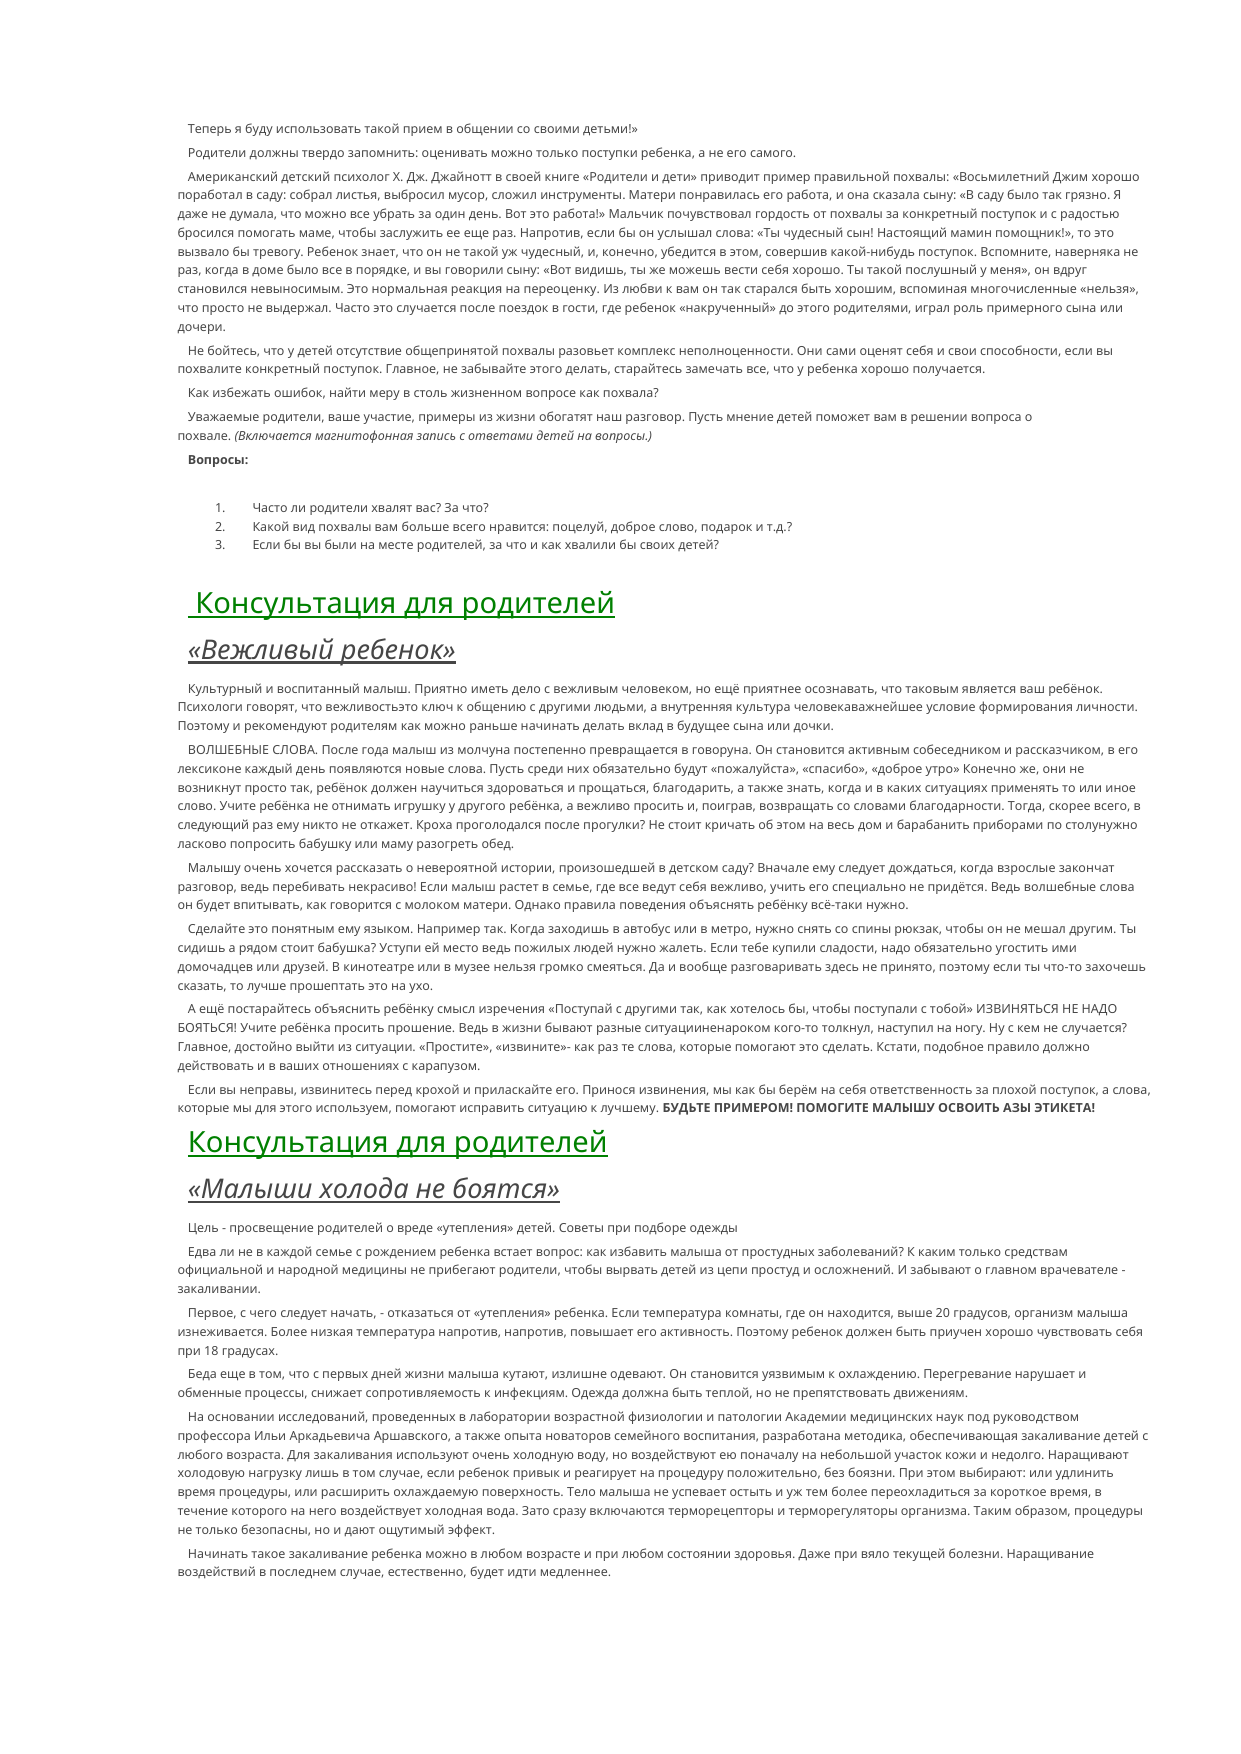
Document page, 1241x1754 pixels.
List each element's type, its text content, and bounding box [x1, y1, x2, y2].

text Уважаемые родители, ваше участие, примеры из жизни обогатят наш разговор. Пусть мнение детей поможет вам в решении вопроса о похвале. (Включается магнитофонная запись с ответами детей на вопросы.) [177, 407, 1152, 444]
subtitle «Вежливый ребенок» [188, 630, 1141, 667]
text Родители должны твердо запомнить: оценивать можно только поступки ребенка, а не его самого. [177, 142, 1152, 161]
text Цель - просвещение родителей о вреде «утепления» детей. Советы при подборе одежды [177, 1217, 1152, 1236]
subtitle Консультация для родителей [188, 583, 1141, 622]
text ВОЛШЕБНЫЕ СЛОВА. После года малыш из молчуна постепенно превращается в говоруна. Он становится активным собеседником и рассказчиком, в его лексиконе каждый день появляются новые слова. Пусть среди них обязательно будут «пожалуйста», «спасибо», «доброе утро» Конечно же, они не возникнут просто так, ребёнок должен научиться здороваться и прощаться, благодарить, а также знать, когда и в каких ситуациях применять то или иное слово. Учите ребёнка не отнимать игрушку у другого ребёнка, а вежливо просить и, поиграв, возвращать со словами благодарности. Тогда, скорее всего, в следующий раз ему никто не откажет. Кроха проголодался после прогулки? Не стоит кричать об этом на весь дом и барабанить приборами по столунужно ласково попросить бабушку или маму разогреть обед. [177, 739, 1152, 852]
text На основании исследований, проведенных в лаборатории возрастной физиологии и патологии Академии медицинских наук под руководством профессора Ильи Аркадьевича Аршавского, а также опыта новаторов семейного воспитания, разработана методика, обеспечивающая закаливание детей с любого возраста. Для закаливания используют очень холодную воду, но воздействуют ею поначалу на небольшой участок кожи и недолго. Наращивают холодовую нагрузку лишь в том случае, если ребенок привык и реагирует на процедуру положительно, без боязни. При этом выбирают: или удлинить время процедуры, или расширить охлаждаемую поверхность. Тело малыша не успевает остыть и уж тем более переохладиться за короткое время, в течение которого на него воздействует холодная вода. Зато сразу включаются терморецепторы и терморегуляторы организма. Таким образом, процедуры не только безопасны, но и дают ощутимый эффект. [177, 1407, 1152, 1538]
text Американский детский психолог Х. Дж. Джайнотт в своей книге «Родители и дети» приводит пример правильной похвалы: «Восьмилетний Джим хорошо поработал в саду: собрал листья, выбросил мусор, сложил инструменты. Матери понравилась его работа, и она сказала сыну: «В саду было так грязно. Я даже не думала, что можно все убрать за один день. Вот это работа!» Мальчик почувствовал гордость от похвалы за конкретный поступок и с радостью бросился помогать маме, чтобы заслужить ее еще раз. Напротив, если бы он услышал слова: «Ты чудесный сын! Настоящий мамин помощник!», то это вызвало бы тревогу. Ребенок знает, что он не такой уж чудесный, и, конечно, убедится в этом, совершив какой-нибудь поступок. Вспомните, наверняка не раз, когда в доме было все в порядке, и вы говорили сыну: «Вот видишь, ты же можешь вести себя хорошо. Ты такой послушный у меня», он вдруг становился невыносимым. Это нормальная реакция на переоценку. Из любви к вам он так старался быть хорошим, вспоминая многочисленные «нельзя», что просто не выдержал. Часто это случается после поездок в гости, где ребенок «накрученный» до этого родителями, играл роль примерного сына или дочери. [177, 166, 1152, 335]
list Какой вид похвалы вам больше всего нравится: поцелуй, доброе слово, подарок и т.д.? [215, 516, 1152, 535]
text Едва ли не в каждой семье с рождением ребенка встает вопрос: как избавить малыша от простудных заболеваний? К каким только средствам официальной и народной медицины не прибегают родители, чтобы вырвать детей из цепи простуд и осложнений. И забывают о главном врачевателе - закаливании. [177, 1241, 1152, 1297]
text Не бойтесь, что у детей отсутствие общепринятой похвалы разовьет комплекс неполноценности. Они сами оценят себя и свои способности, если вы похвалите конкретный поступок. Главное, не забывайте этого делать, старайтесь замечать все, что у ребенка хорошо получается. [177, 340, 1152, 377]
text Теперь я буду использовать такой прием в общении со своими детьми!» [177, 118, 1152, 137]
text Вопросы: [177, 449, 1152, 468]
subtitle Консультация для родителей [188, 1122, 1141, 1161]
subtitle «Малыши холода не боятся» [188, 1169, 1141, 1206]
text Начинать такое закаливание ребенка можно в любом возрасте и при любом состоянии здоровья. Даже при вяло текущей болезни. Наращивание воздействий в последнем случае, естественно, будет идти медленнее. [177, 1543, 1152, 1581]
text Беда еще в том, что с первых дней жизни малыша кутают, излишне одевают. Он становится уязвимым к охлаждению. Перегревание нарушает и обменные процессы, снижает сопротивляемость к инфекциям. Одежда должна быть теплой, но не препятствовать движениям. [177, 1364, 1152, 1401]
text Малышу очень хочется рассказать о невероятной истории, произошедшей в детском саду? Вначале ему следует дождаться, когда взрослые закончат разговор, ведь перебивать некрасиво! Если малыш растет в семье, где все ведут себя вежливо, учить его специально не придётся. Ведь волшебные слова он будет впитывать, как говорится с молоком матери. Однако правила поведения объяснять ребёнку всё-таки нужно. [177, 857, 1152, 913]
text А ещё постарайтесь объяснить ребёнку смысл изречения «Поступай с другими так, как хотелось бы, чтобы поступали с тобой» ИЗВИНЯТЬСЯ НЕ НАДО БОЯТЬСЯ! Учите ребёнка просить прошение. Ведь в жизни бывают разные ситуацииненароком кого-то толкнул, наступил на ногу. Ну с кем не случается? Главное, достойно выйти из ситуации. «Простите», «извините»- как раз те слова, которые помогают это сделать. Кстати, подобное правило должно действовать и в ваших отношениях с карапузом. [177, 999, 1152, 1074]
text Первое, с чего следует начать, - отказаться от «утепления» ребенка. Если температура комнаты, где он находится, выше 20 градусов, организм малыша изнеживается. Более низкая температура напротив, напротив, повышает его активность. Поэтому ребенок должен быть приучен хорошо чувствовать себя при 18 градусах. [177, 1302, 1152, 1359]
text Сделайте это понятным ему языком. Например так. Когда заходишь в автобус или в метро, нужно снять со спины рюкзак, чтобы он не мешал другим. Ты сидишь а рядом стоит бабушка? Уступи ей место ведь пожилых людей нужно жалеть. Если тебе купили сладости, надо обязательно угостить ими домочадцев или друзей. В кинотеатре или в музее нельзя громко смеяться. Да и вообще разговаривать здесь не принято, поэтому если ты что-то захочешь сказать, то лучше прошептать это на ухо. [177, 919, 1152, 994]
text Если вы неправы, извинитесь перед крохой и приласкайте его. Принося извинения, мы как бы берём на себя ответственность за плохой поступок, а слова, которые мы для этого используем, помогают исправить ситуацию к лучшему. БУДЬТЕ ПРИМЕРОМ! ПОМОГИТЕ МАЛЫШУ ОСВОИТЬ АЗЫ ЭТИКЕТА! [177, 1079, 1152, 1117]
text Культурный и воспитанный малыш. Приятно иметь дело с вежливым человеком, но ещё приятнее осознавать, что таковым является ваш ребёнок. Психологи говорят, что вежливостьэто ключ к общению с другими людьми, а внутренняя культура человекаважнейшее условие формирования личности. Поэтому и рекомендуют родителям как можно раньше начинать делать вклад в будущее сына или дочки. [177, 678, 1152, 734]
list Часто ли родители хвалят вас? За что? [215, 497, 1152, 516]
list Если бы вы были на месте родителей, за что и как хвалили бы своих детей? [215, 535, 1152, 553]
text Как избежать ошибок, найти меру в столь жизненном вопросе как похвала? [177, 383, 1152, 401]
